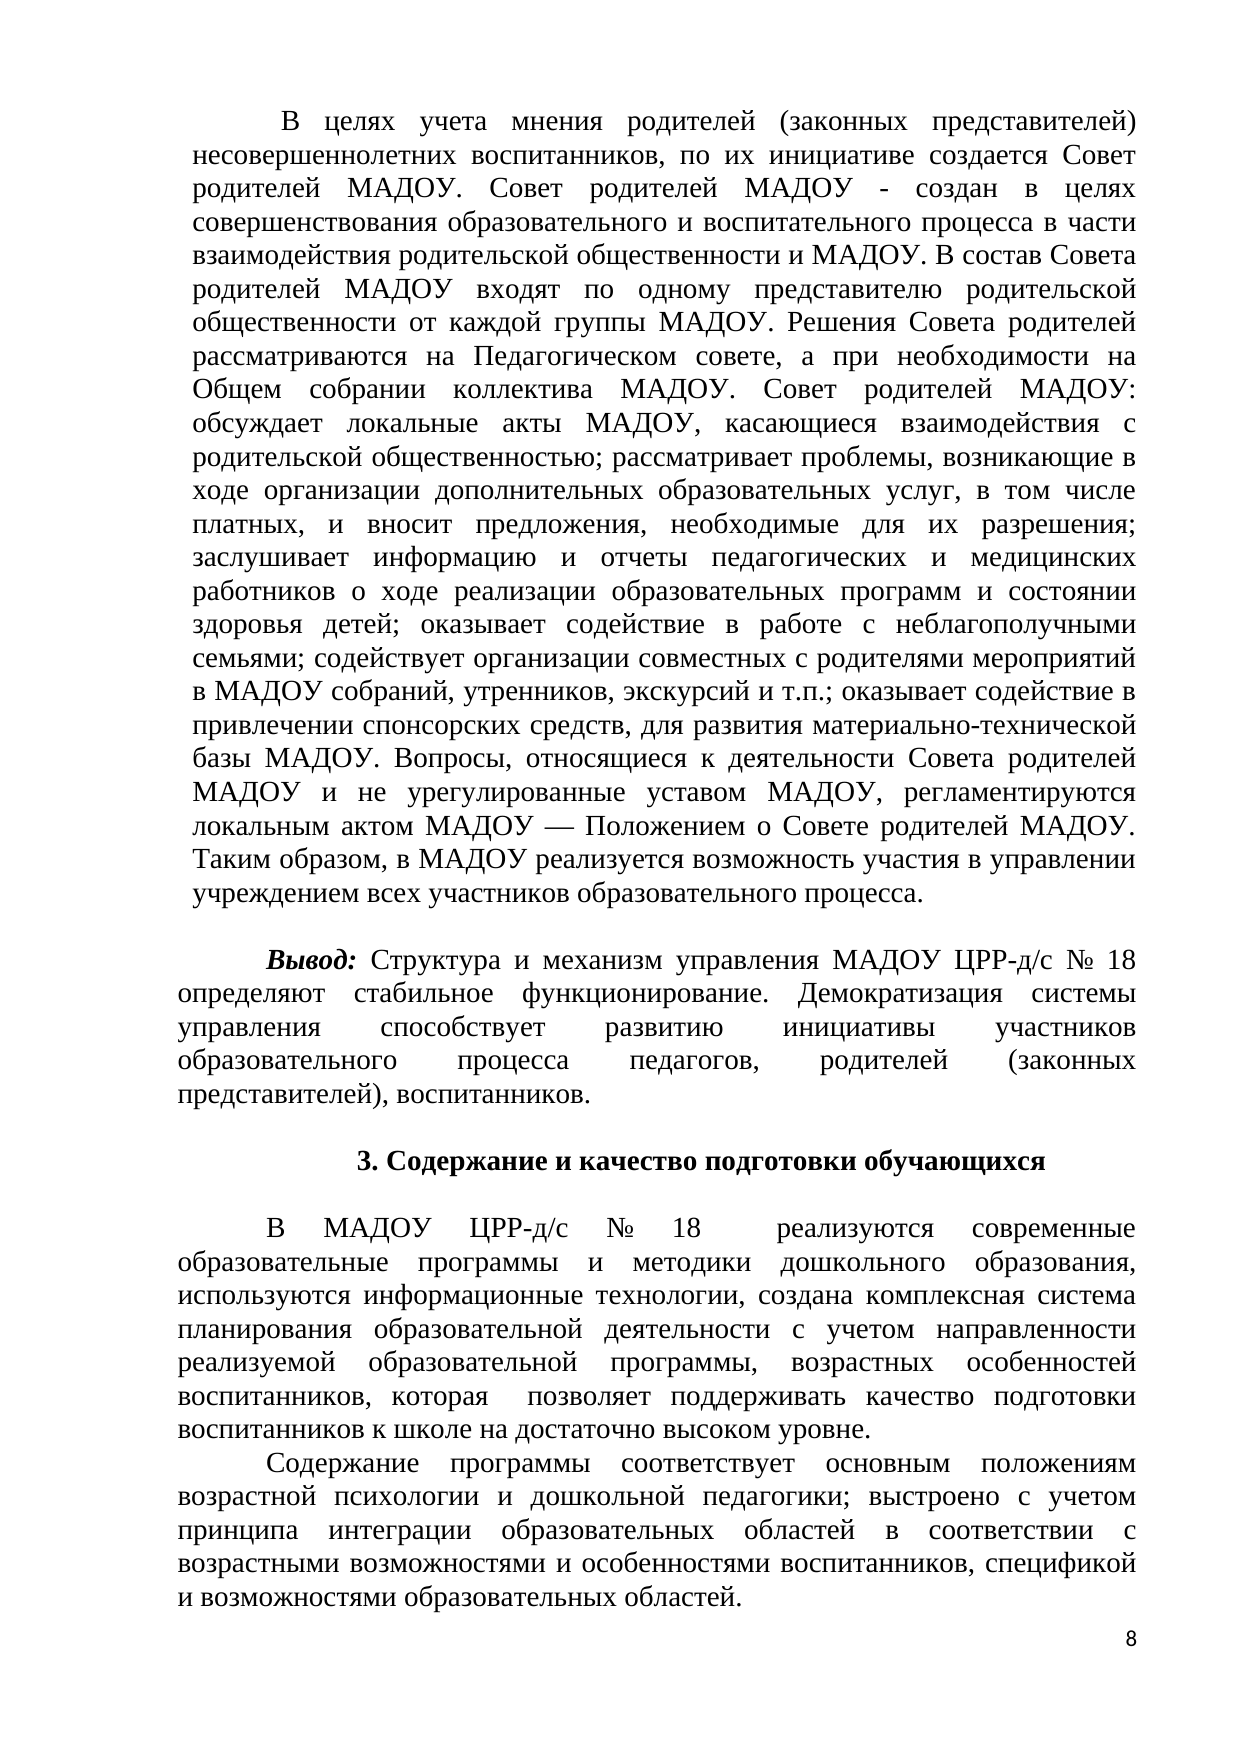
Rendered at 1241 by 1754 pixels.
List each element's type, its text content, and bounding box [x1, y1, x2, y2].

text Содержание программы соответствует основным положениям возрастной психологии и дошкольной педагогики; выстроено с учетом принципа интеграции образовательных областей в соответствии с возрастными возможностями и особенностями воспитанников, спецификой и возможностями образовательных областей. [177, 1445, 1137, 1613]
text 3. Содержание и качество подготовки обучающихся [177, 1143, 1137, 1177]
text Вывод: Структура и механизм управления МАДОУ ЦРР-д/с № 18 определяют стабильное функционирование. Демократизация системы управления способствует развитию инициативы участников образовательного процесса педагогов, родителей (законных представителей), воспитанников. [177, 942, 1137, 1109]
text В целях учета мнения родителей (законных представителей) несовершеннолетних воспитанников, по их инициативе создается Совет родителей МАДОУ. Совет родителей МАДОУ - создан в целях совершенствования образовательного и воспитательного процесса в части взаимодействия родительской общественности и МАДОУ. В состав Совета родителей МАДОУ входят по одному представителю родительской общественности от каждой группы МАДОУ. Решения Совета родителей рассматриваются на Педагогическом совете, а при необходимости на Общем собрании коллектива МАДОУ. Совет родителей МАДОУ: обсуждает локальные акты МАДОУ, касающиеся взаимодействия с родительской общественностью; рассматривает проблемы, возникающие в ходе организации дополнительных образовательных услуг, в том числе платных, и вносит предложения, необходимые для их разрешения; заслушивает информацию и отчеты педагогических и медицинских работников о ходе реализации образовательных программ и состоянии здоровья детей; оказывает содействие в работе с неблагополучными семьями; содействует организации совместных с родителями мероприятий в МАДОУ собраний, утренников, экскурсий и т.п.; оказывает содействие в привлечении спонсорских средств, для развития материально-технической базы МАДОУ. Вопросы, относящиеся к деятельности Совета родителей МАДОУ и не урегулированные уставом МАДОУ, регламентируются локальным актом МАДОУ — Положением о Совете родителей МАДОУ. Таким образом, в МАДОУ реализуется возможность участия в управлении учреждением всех участников образовательного процесса. [192, 103, 1137, 908]
text В МАДОУ ЦРР-д/с № 18 реализуются современные образовательные программы и методики дошкольного образования, используются информационные технологии, создана комплексная система планирования образовательной деятельности с учетом направленности реализуемой образовательной программы, возрастных особенностей воспитанников, которая позволяет поддерживать качество подготовки воспитанников к школе на достаточно высоком уровне. [177, 1210, 1137, 1445]
